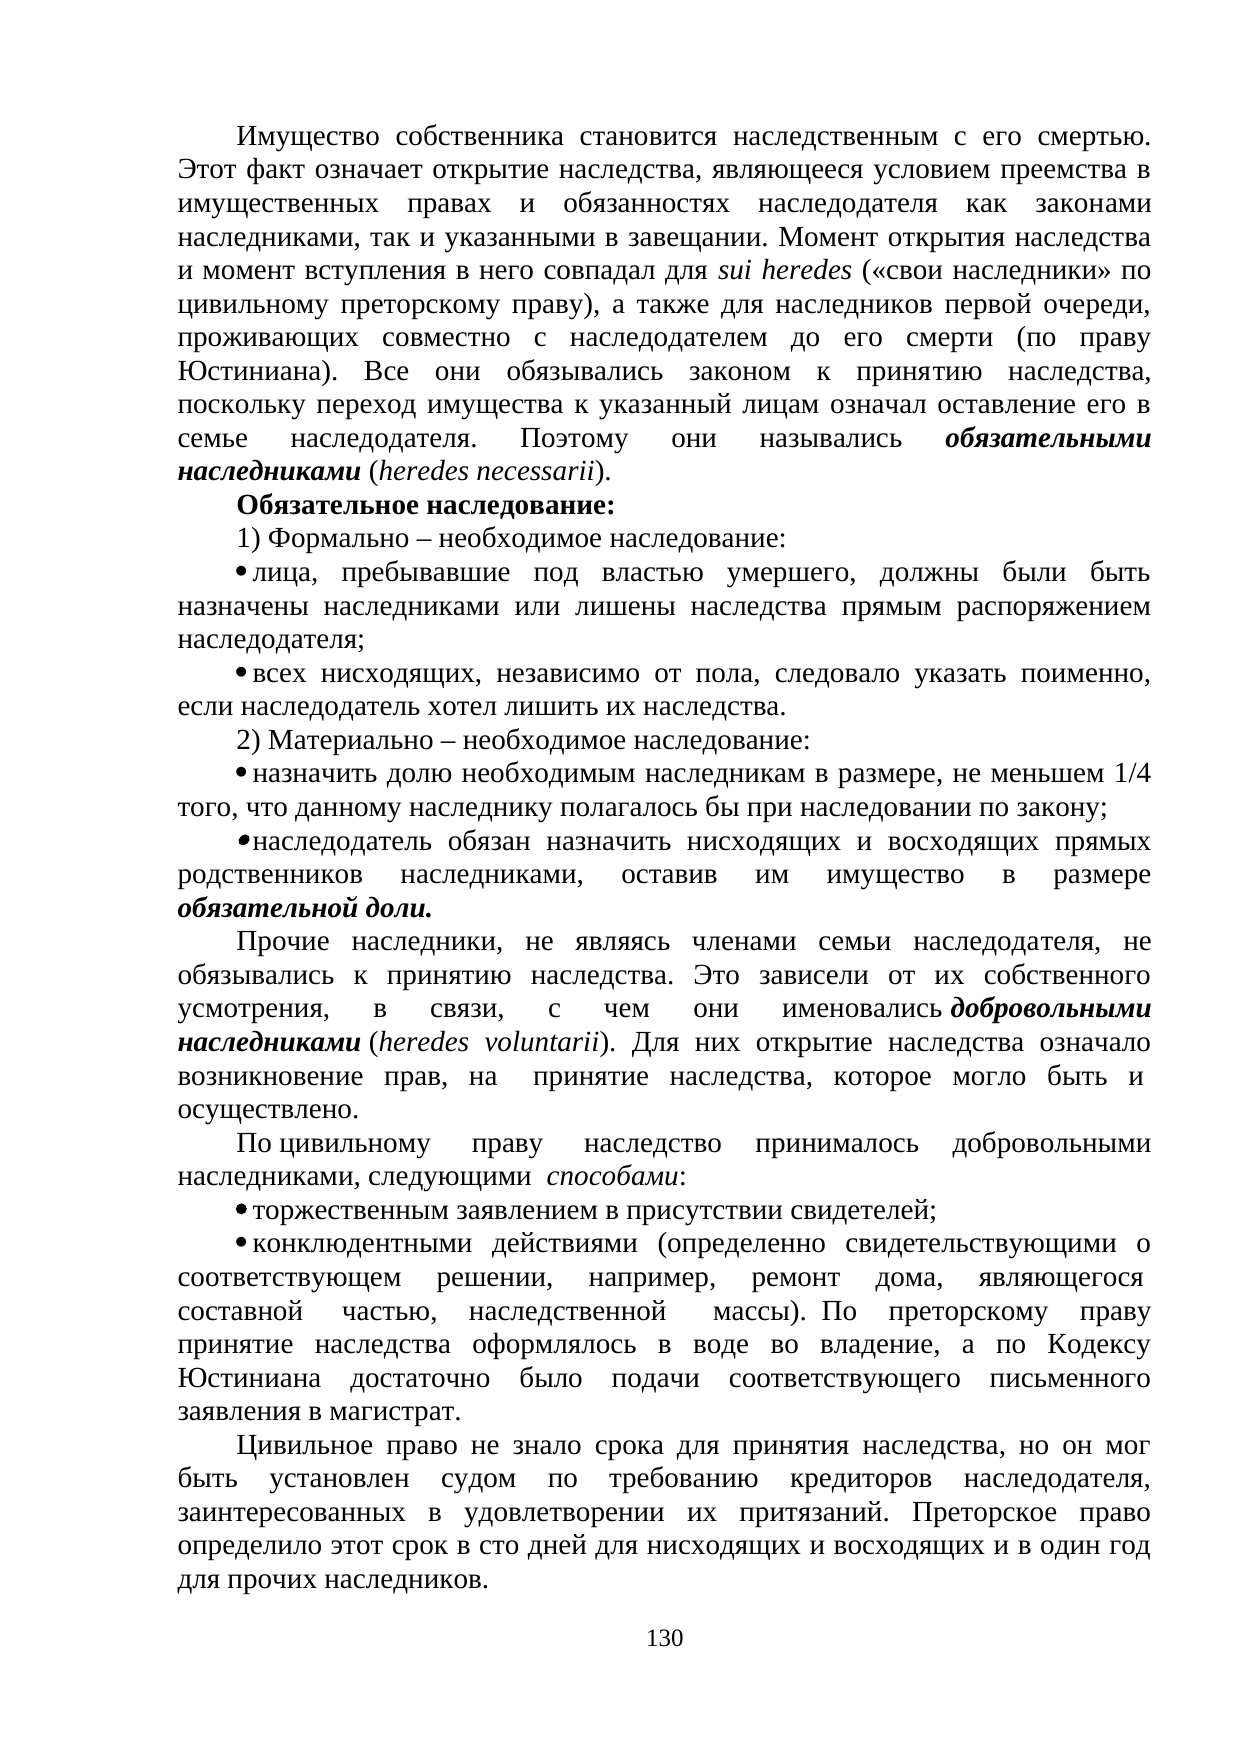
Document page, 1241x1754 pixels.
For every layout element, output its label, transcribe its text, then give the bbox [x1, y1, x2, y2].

list лица, пребывавшие под властью умершего, должны были быть назначены наследниками или лишены наследства прямым распоряжением наследодателя; [177, 554, 1152, 655]
text Прочие наследники, не являясь членами семьи наследодателя, не обязывались к принятию наследства. Это зависели от их собственного усмотрения, в связи, с чем они именовались добровольными наследниками (heredes voluntarii). Для них открытие наследства означало возникновение прав, на принятие наследства, которое могло быть и осуществлено. [177, 923, 1152, 1125]
text По цивильному праву наследство принималось добровольными наследниками, следующими способами: [177, 1125, 1152, 1192]
list конклюдентными действиями (определенно свидетельствующими о соответствующем решении, например, ремонт дома, являющегося составной частью, наследственной массы). По преторскому праву принятие наследства оформлялось в воде во владение, а по Кодексу Юстиниана достаточно было подачи соответствующего письменного заявления в магистрат. [177, 1226, 1152, 1427]
list наследодатель обязан назначить нисходящих и восходящих прямых родственников наследниками, оставив им имущество в размере обязательной доли. [177, 823, 1152, 923]
text Имущество собственника становится наследственным с его смертью. Этот факт означает открытие наследства, являющееся условием преемства в имущественных правах и обязанностях наследодателя как законами наследниками, так и указанными в завещании. Момент открытия наследства и момент вступления в него совпадал для sui heredes («свои наследники» по цивильному преторскому праву), а также для наследников первой очереди, проживающих совместно с наследодателем до его смерти (по праву Юстиниана). Все они обязывались законом к принятию наследства, поскольку переход имущества к указанный лицам означал оставление его в семье наследодателя. Поэтому они назывались обязательными наследниками (heredes necessarii). [177, 118, 1152, 487]
list назначить долю необходимым наследникам в размере, не меньшем 1/4 того, что данному наследнику полагалось бы при наследовании по закону; [177, 756, 1152, 823]
text Цивильное право не знало срока для принятия наследства, но он мог быть установлен судом по требованию кредиторов наследодателя, заинтересованных в удовлетворении их притязаний. Преторское право определило этот срок в сто дней для нисходящих и восходящих и в один год для прочих наследников. [177, 1427, 1152, 1594]
text 2) Материально – необходимое наследование: [177, 722, 1152, 756]
text 1) Формально – необходимое наследование: [177, 521, 1152, 554]
text Обязательное наследование: [177, 487, 1152, 521]
list всех нисходящих, независимо от пола, следовало указать поименно, если наследодатель хотел лишить их наследства. [177, 655, 1152, 722]
list торжественным заявлением в присутствии свидетелей; [177, 1192, 1152, 1226]
